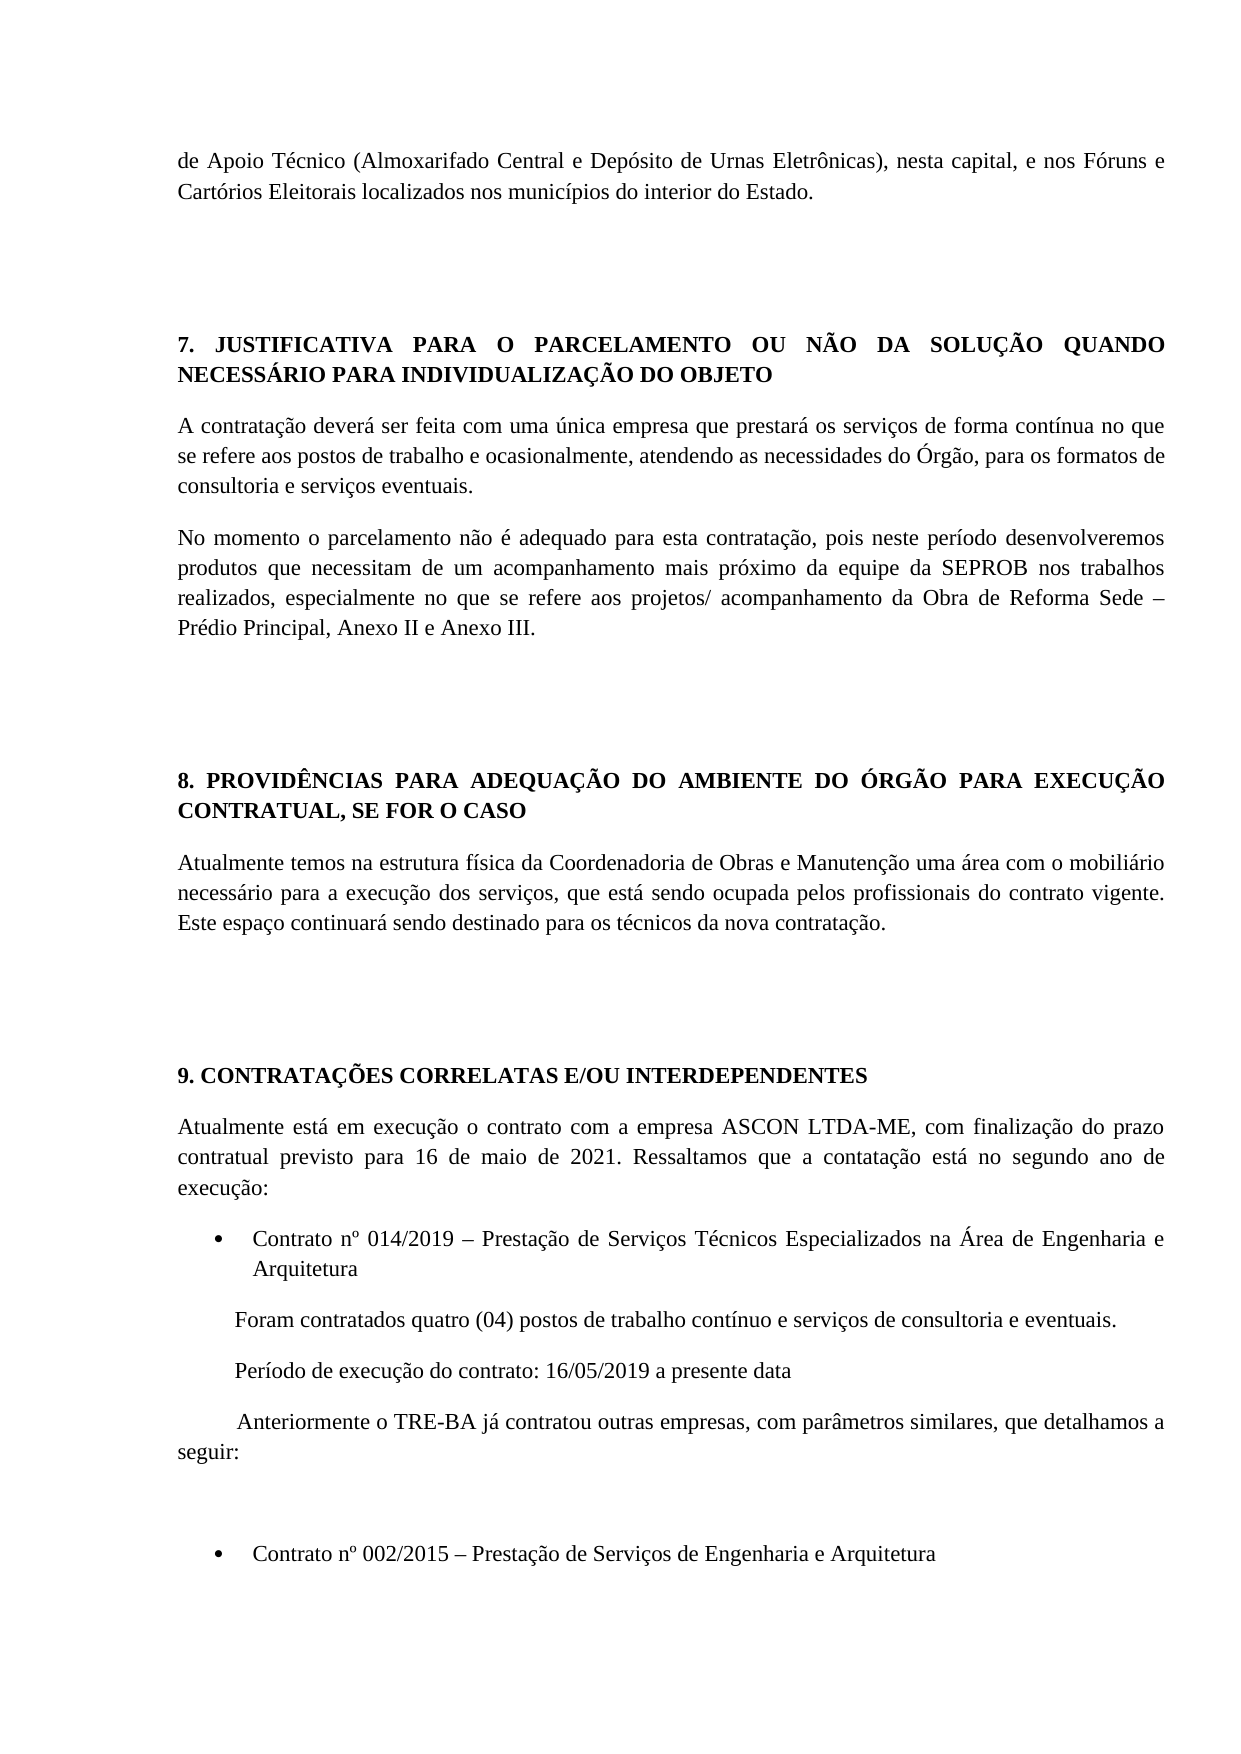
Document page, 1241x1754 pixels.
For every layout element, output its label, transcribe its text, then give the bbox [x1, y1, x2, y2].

text Atualmente está em execução o contrato com a empresa ASCON LTDA-ME, com finalização do prazo contratual previsto para 16 de maio de 2021. Ressaltamos que a contatação está no segundo ano de execução: [177, 1113, 1167, 1200]
list Contrato nº 002/2015 – Prestação de Serviços de Engenharia e Arquitetura [215, 1540, 1167, 1567]
text No momento o parcelamento não é adequado para esta contratação, pois neste período desenvolveremos produtos que necessitam de um acompanhamento mais próximo da equipe da SEPROB nos trabalhos realizados, especialmente no que se refere aos projetos/ acompanhamento da Obra de Reforma Sede – Prédio Principal, Anexo II e Anexo III. [177, 524, 1167, 641]
text Período de execução do contrato: 16/05/2019 a presente data [177, 1357, 1167, 1383]
text Foram contratados quatro (04) postos de trabalho contínuo e serviços de consultoria e eventuais. [177, 1306, 1167, 1332]
text Anteriormente o TRE-BA já contratou outras empresas, com parâmetros similares, que detalhamos a seguir: [177, 1408, 1167, 1464]
text 9. CONTRATAÇÕES CORRELATAS E/OU INTERDEPENDENTES [177, 1062, 1167, 1088]
text 8. PROVIDÊNCIAS PARA ADEQUAÇÃO DO AMBIENTE DO ÓRGÃO PARA EXECUÇÃO CONTRATUAL, SE FOR O CASO [177, 767, 1167, 824]
text A contratação deverá ser feita com uma única empresa que prestará os serviços de forma contínua no que se refere aos postos de trabalho e ocasionalmente, atendendo as necessidades do Órgão, para os formatos de consultoria e serviços eventuais. [177, 412, 1167, 499]
list Contrato nº 014/2019 – Prestação de Serviços Técnicos Especializados na Área de Engenharia e Arquitetura [215, 1225, 1167, 1281]
text 7. JUSTIFICATIVA PARA O PARCELAMENTO OU NÃO DA SOLUÇÃO QUANDO NECESSÁRIO PARA INDIVIDUALIZAÇÃO DO OBJETO [177, 331, 1167, 387]
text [177, 148, 1167, 204]
text Atualmente temos na estrutura física da Coordenadoria de Obras e Manutenção uma área com o mobiliário necessário para a execução dos serviços, que está sendo ocupada pelos profissionais do contrato vigente. Este espaço continuará sendo destinado para os técnicos da nova contratação. [177, 849, 1167, 935]
